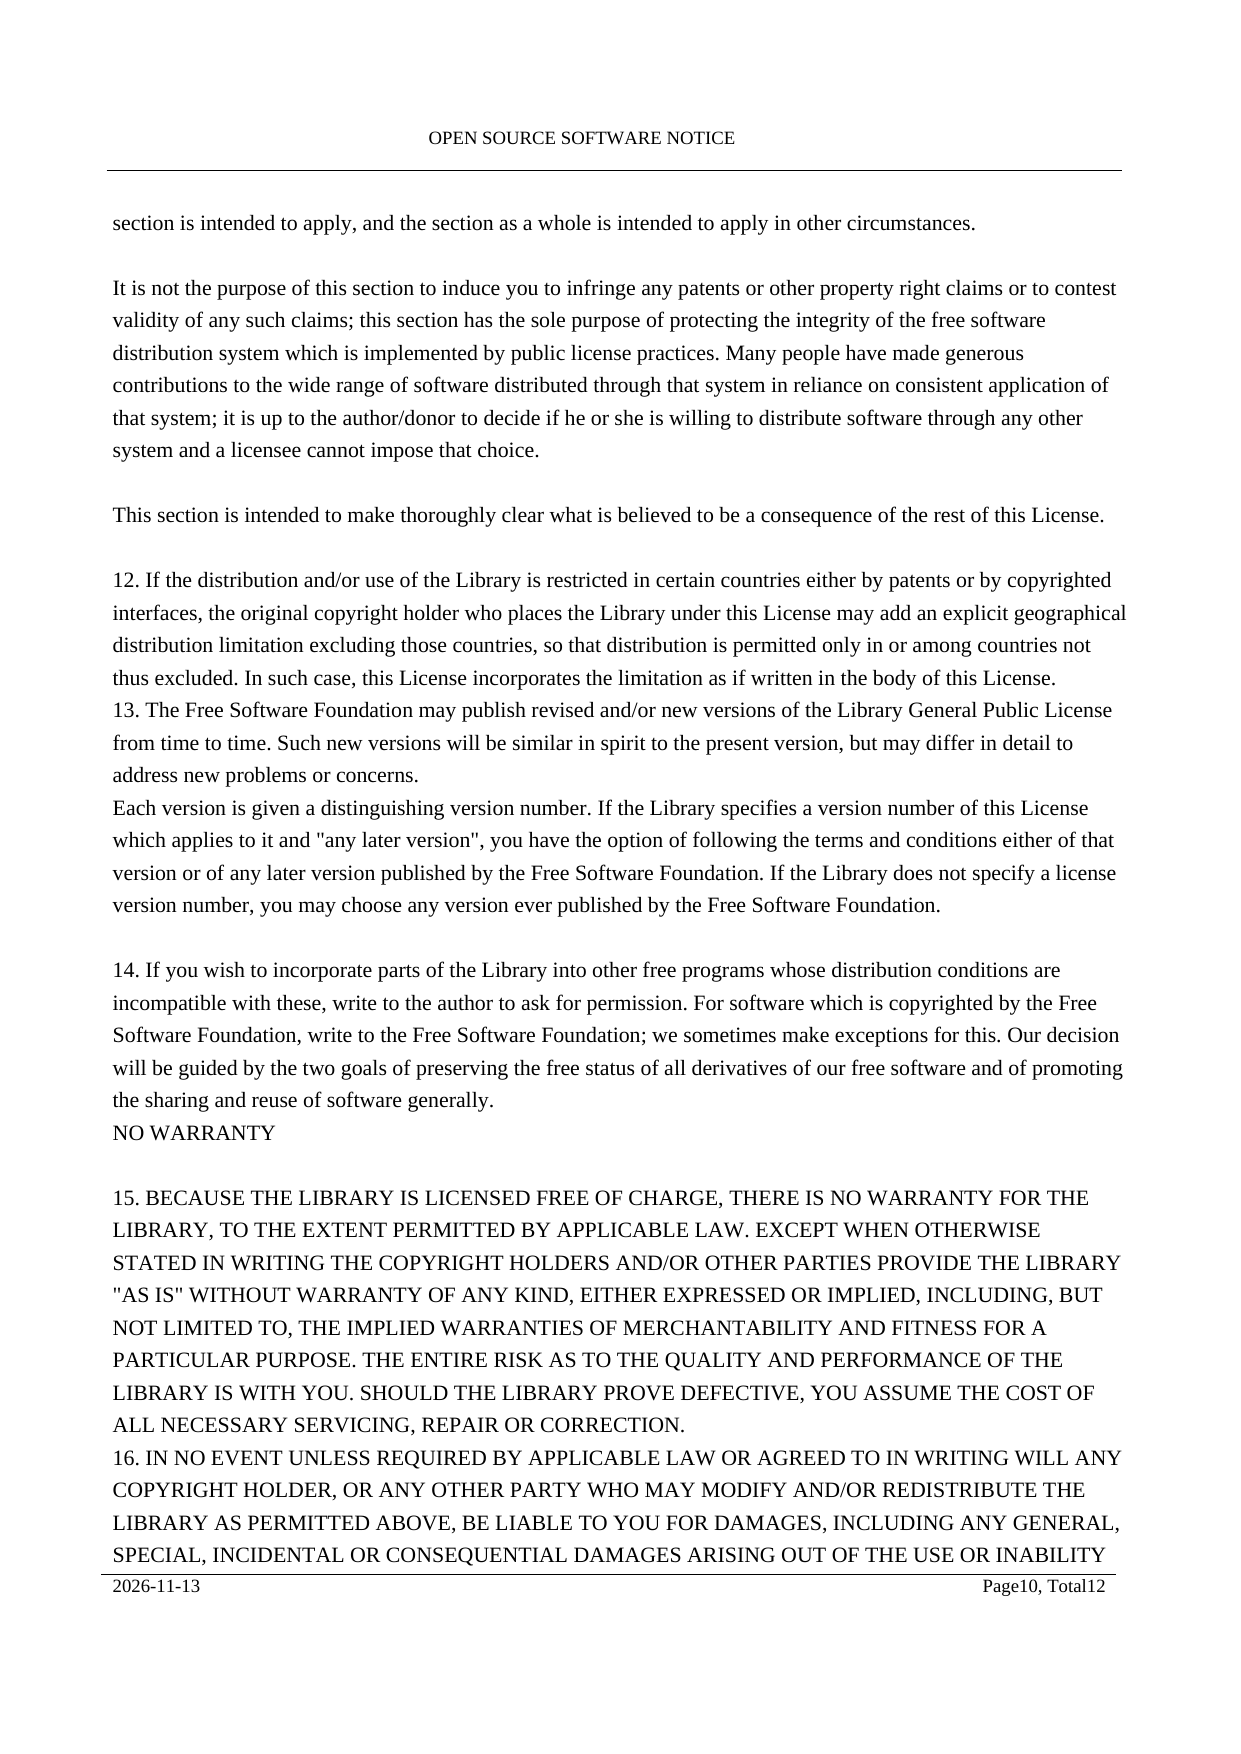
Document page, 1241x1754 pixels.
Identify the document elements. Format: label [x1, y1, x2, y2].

text [112, 206, 1128, 1571]
